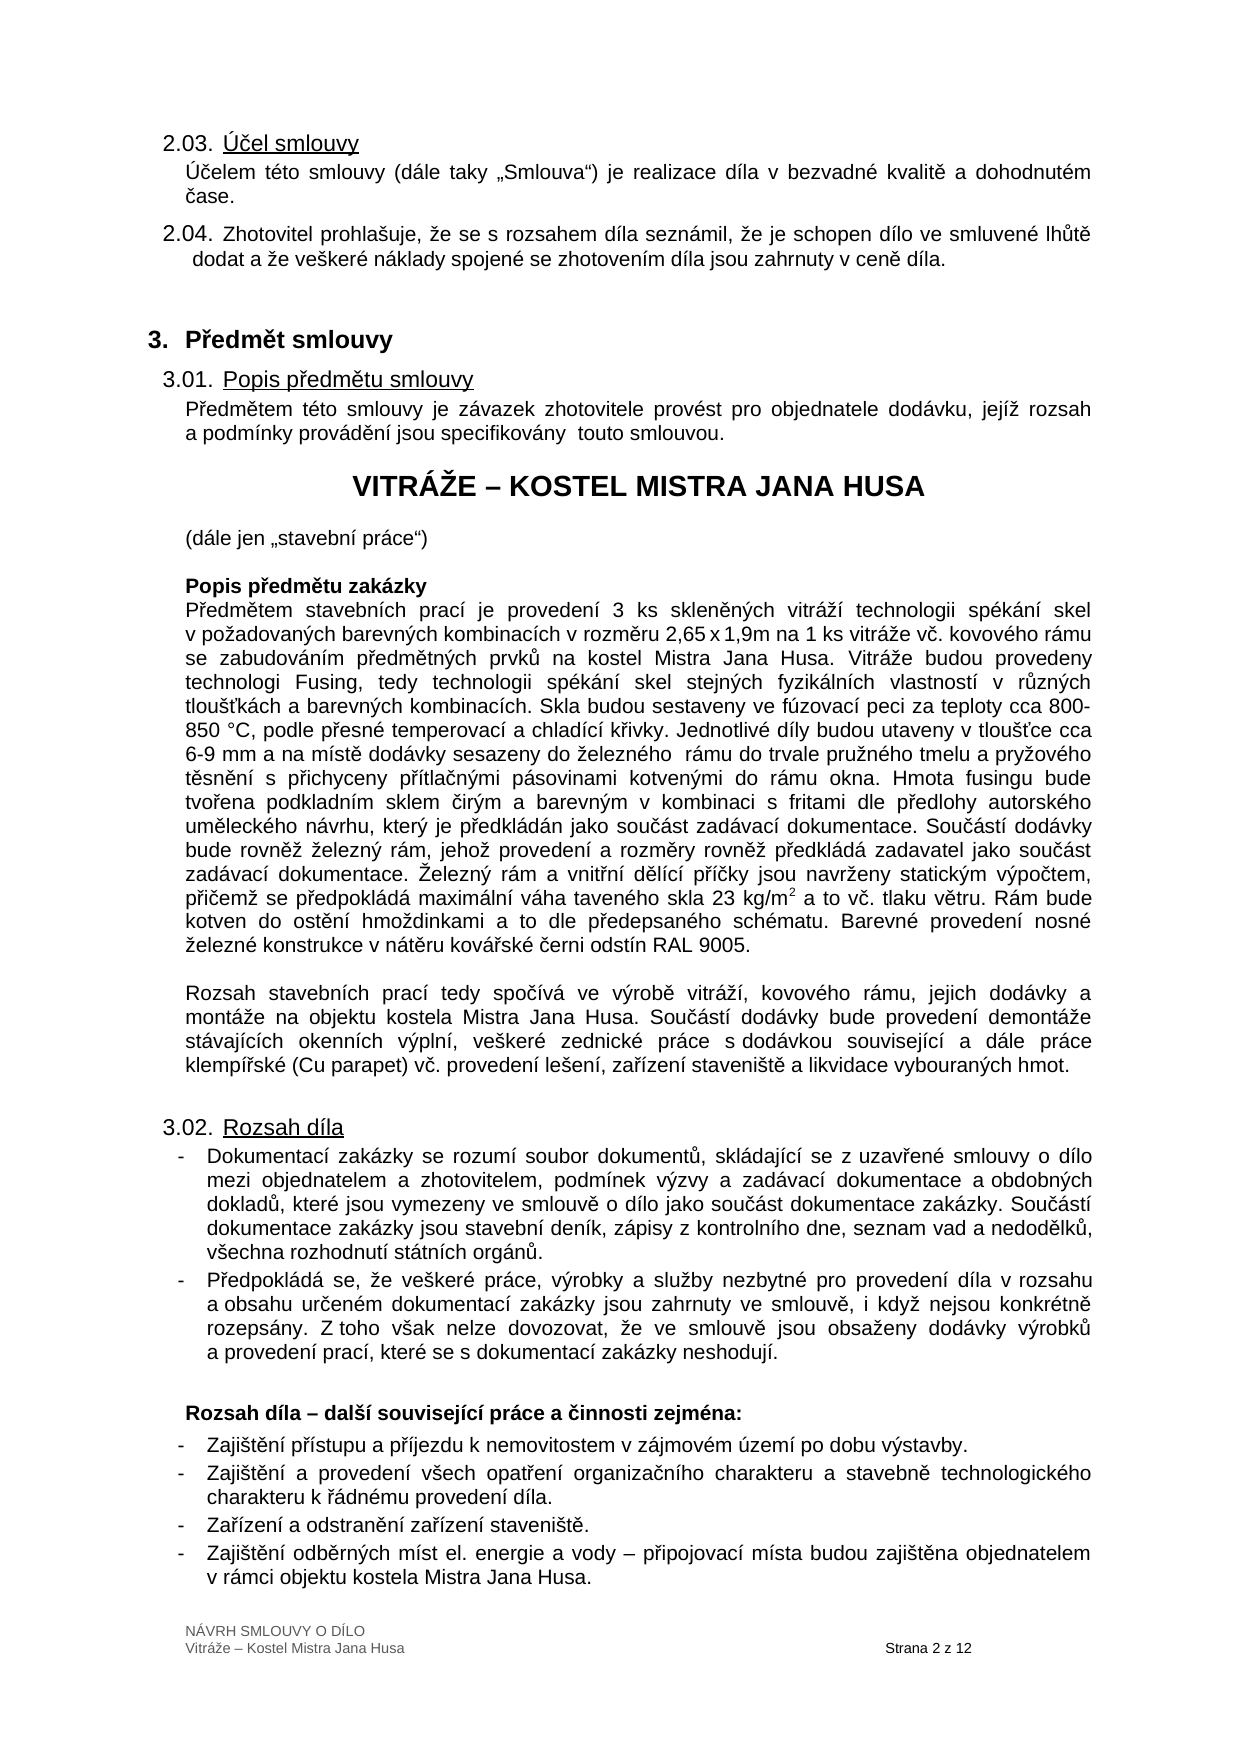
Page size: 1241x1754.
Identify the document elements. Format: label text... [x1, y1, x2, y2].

text Zařízení a odstranění zařízení staveniště. [177, 1513, 1093, 1537]
text Popis předmětu zakázky [185, 574, 1093, 598]
subtitle Účel smlouvy [162, 129, 1093, 156]
subtitle Předmět smlouvy [148, 325, 1093, 354]
text Dokumentací zakázky se rozumí soubor dokumentů, skládající se z uzavřené smlouvy o dílo mezi objednatelem a zhotovitelem, podmínek výzvy a zadávací dokumentace a obdobných dokladů, které jsou vymezeny ve smlouvě o dílo jako součást dokumentace zakázky. Součástí dokumentace zakázky jsou stavební deník, zápisy z kontrolního dne, seznam vad a nedodělků, všechna rozhodnutí státních orgánů. [177, 1144, 1093, 1264]
text Zajištění odběrných míst el. energie a vody – připojovací místa budou zajištěna objednatelem v rámci objektu kostela Mistra Jana Husa. [177, 1541, 1093, 1589]
subtitle Popis předmětu smlouvy [162, 366, 1093, 392]
subtitle Rozsah díla – další související práce a činnosti zejména: [185, 1400, 1093, 1424]
text Zajištění přístupu a příjezdu k nemovitostem v zájmovém území po dobu výstavby. [177, 1433, 1093, 1457]
text Rozsah stavebních prací tedy spočívá ve výrobě vitráží, kovového rámu, jejich dodávky a montáže na objektu kostela Mistra Jana Husa. Součástí dodávky bude provedení demontáže stávajících okenních výplní, veškeré zednické práce s dodávkou související a dále práce klempířské (Cu parapet) vč. provedení lešení, zařízení staveniště a likvidace vybouraných hmot. [185, 981, 1093, 1077]
subtitle Rozsah díla [162, 1113, 1093, 1140]
text Předmětem stavebních prací je provedení 3 ks skleněných vitráží technologii spékání skel v požadovaných barevných kombinacích v rozměru 2,65 x 1,9m na 1 ks vitráže vč. kovového rámu se zabudováním předmětných prvků na kostel Mistra Jana Husa. Vitráže budou provedeny technologi Fusing, tedy technologii spékání skel stejných fyzikálních vlastností v různých tloušťkách a barevných kombinacích. Skla budou sestaveny ve fúzovací peci za teploty cca 800-850 °C, podle přesné temperovací a chladící křivky. Jednotlivé díly budou utaveny v tloušťce cca 6-9 mm a na místě dodávky sesazeny do železného rámu do trvale pružného tmelu a pryžového těsnění s přichyceny přítlačnými pásovinami kotvenými do rámu okna. Hmota fusingu bude tvořena podkladním sklem čirým a barevným v kombinaci s fritami dle předlohy autorského uměleckého návrhu, který je předkládán jako součást zadávací dokumentace. Součástí dodávky bude rovněž železný rám, jehož provedení a rozměry rovněž předkládá zadavatel jako součást zadávací dokumentace. Železný rám a vnitřní dělící příčky jsou navrženy statickým výpočtem, přičemž se předpokládá maximální váha taveného skla 23 kg/m2 a to vč. tlaku větru. Rám bude kotven do ostění hmoždinkami a to dle předepsaného schématu. Barevné provedení nosné železné konstrukce v nátěru kovářské černi odstín RAL 9005. [185, 598, 1093, 957]
subtitle Zhotovitel prohlašuje, že se s rozsahem díla seznámil, že je schopen dílo ve smluvené lhůtě dodat a že veškeré náklady spojené se zhotovením díla jsou zahrnuty v ceně díla. [162, 220, 1093, 271]
text VITRÁŽE – KOSTEL MISTRA JANA HUSA [185, 468, 1093, 502]
text Zajištění a provedení všech opatření organizačního charakteru a stavebně technologického charakteru k řádnému provedení díla. [177, 1461, 1093, 1509]
text (dále jen „stavební práce“) [185, 526, 1093, 550]
text Předmětem této smlouvy je závazek zhotovitele provést pro objednatele dodávku, jejíž rozsah a podmínky provádění jsou specifikovány touto smlouvou. [185, 397, 1093, 444]
text Předpokládá se, že veškeré práce, výrobky a služby nezbytné pro provedení díla v rozsahu a obsahu určeném dokumentací zakázky jsou zahrnuty ve smlouvě, i když nejsou konkrétně rozepsány. Z toho však nelze dovozovat, že ve smlouvě jsou obsaženy dodávky výrobků a provedení prací, které se s dokumentací zakázky neshodují. [177, 1268, 1093, 1364]
text Účelem této smlouvy (dále taky „Smlouva“) je realizace díla v bezvadné kvalitě a dohodnutém čase. [185, 160, 1093, 208]
